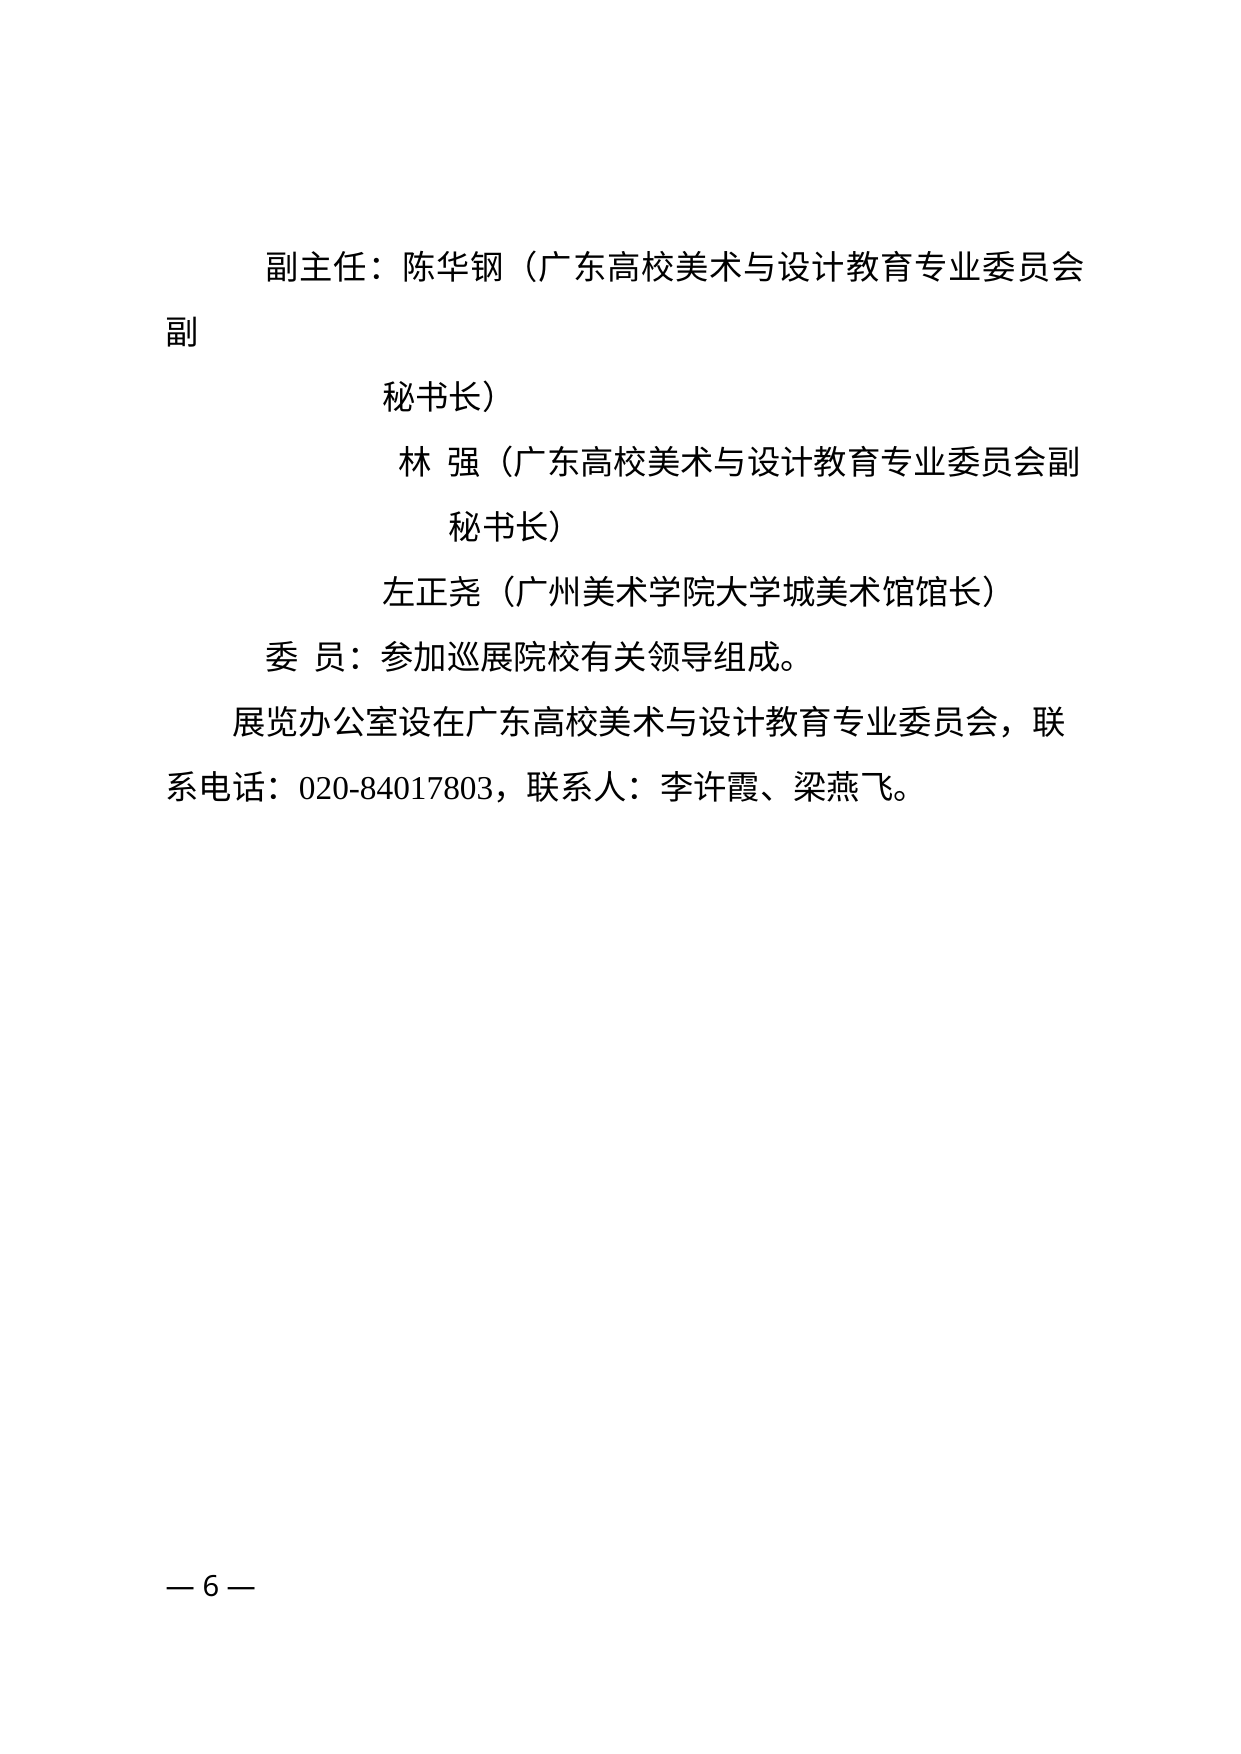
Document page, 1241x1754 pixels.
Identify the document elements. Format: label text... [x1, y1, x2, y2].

text 林 强（广东高校美术与设计教育专业委员会副 [165, 428, 1087, 493]
text 左正尧（广州美术学院大学城美术馆馆长） [165, 558, 1087, 623]
text 秘书长） [165, 493, 1087, 558]
text 副主任：陈华钢（广东高校美术与设计教育专业委员会副 [165, 233, 1087, 363]
text 秘书长） [165, 363, 1087, 428]
text 委 员：参加巡展院校有关领导组成。 [165, 623, 1087, 688]
text 展览办公室设在广东高校美术与设计教育专业委员会，联系电话：020-84017803，联系人：李许霞、梁燕飞。 [165, 688, 1076, 818]
